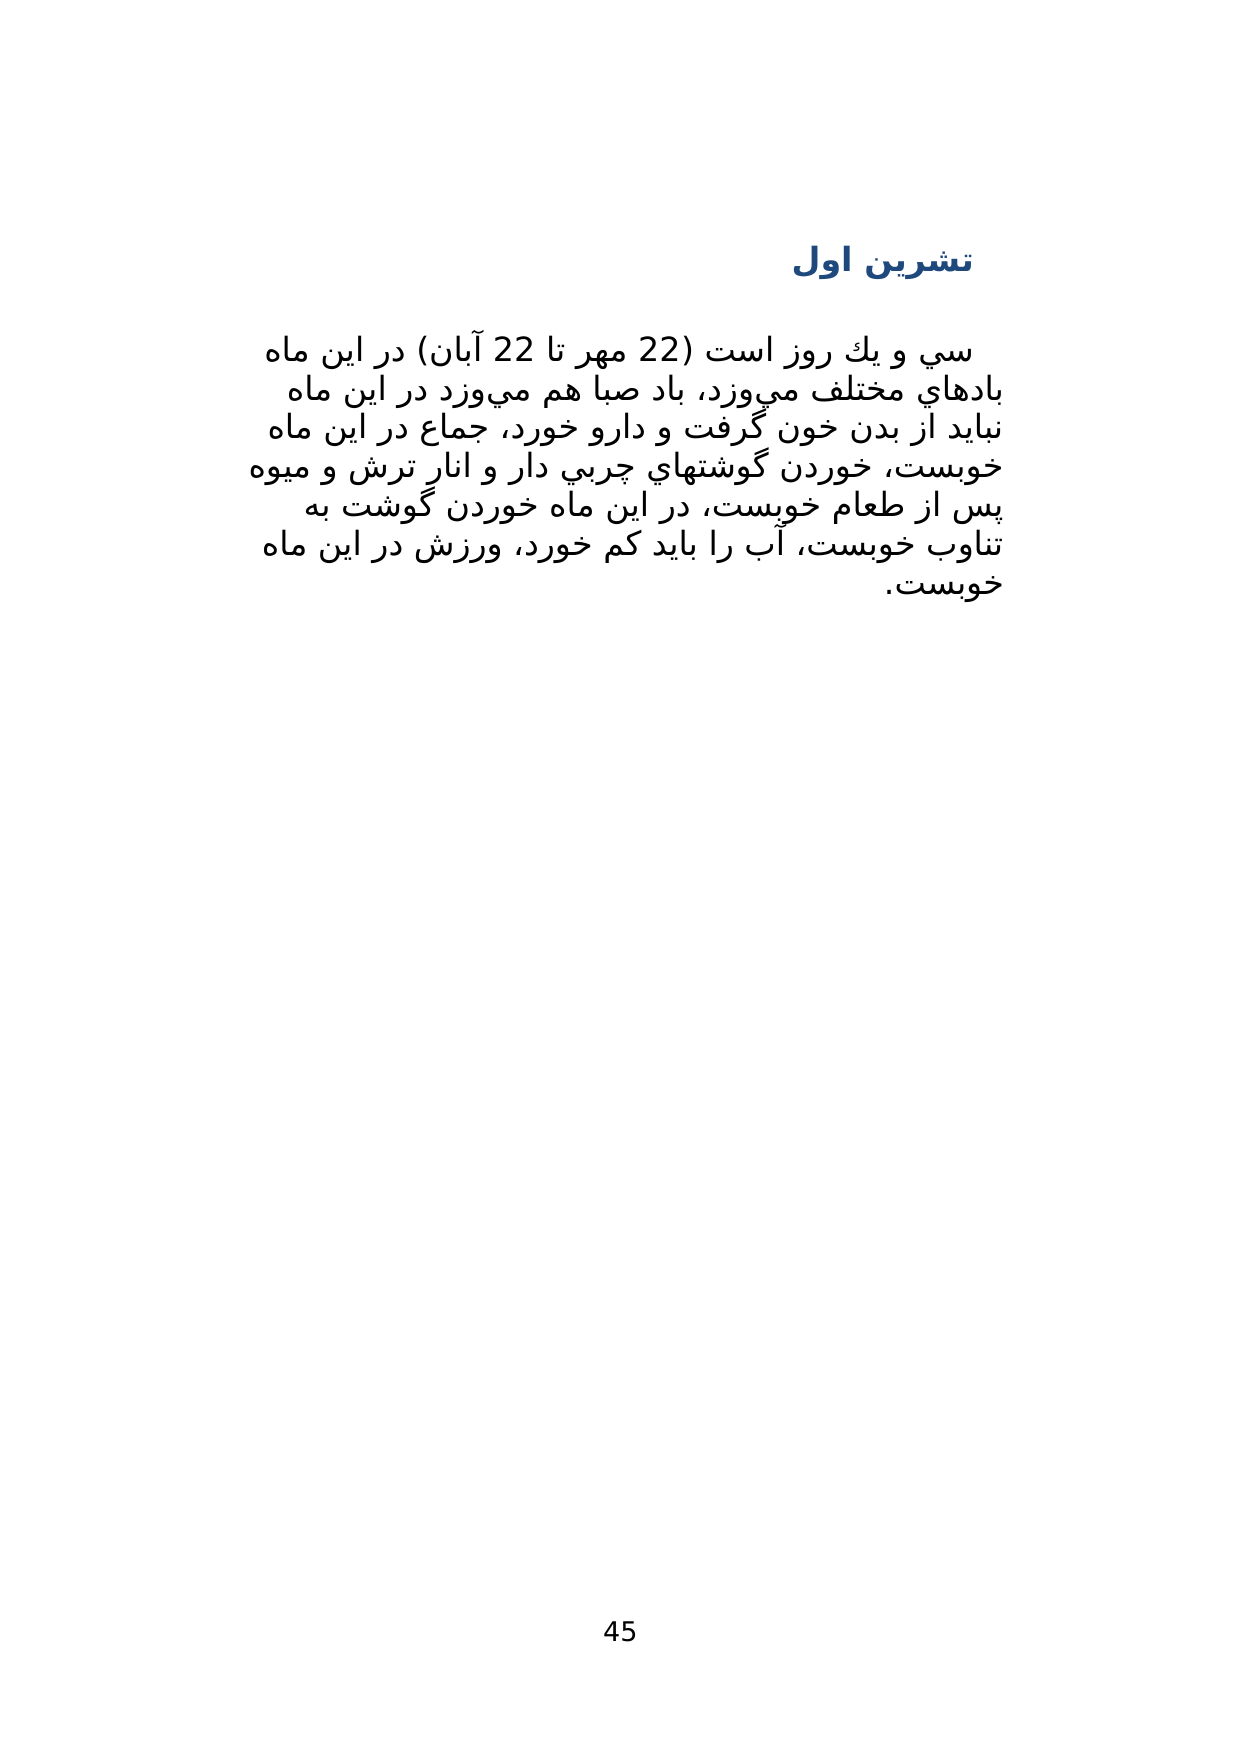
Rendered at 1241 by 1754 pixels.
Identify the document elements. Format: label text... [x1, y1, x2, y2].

subtitle تشرين اول [236, 241, 1004, 279]
text سي و يك روز است (22 مهر تا 22 آبان) در اين ماه بادهاي مختلف مي‌وزد، باد صبا هم مي‌وزد در اين ماه نبايد از بدن خون گرفت و دارو خورد، جماع در اين ماه خوبست، خوردن گوشتهاي چربي دار و انار ترش و ميوه پس از طعام خوبست، در اين ماه خوردن گوشت به تناوب خوبست، آب را بايد كم خورد، ورزش در اين ماه خوبست. [236, 330, 1004, 602]
